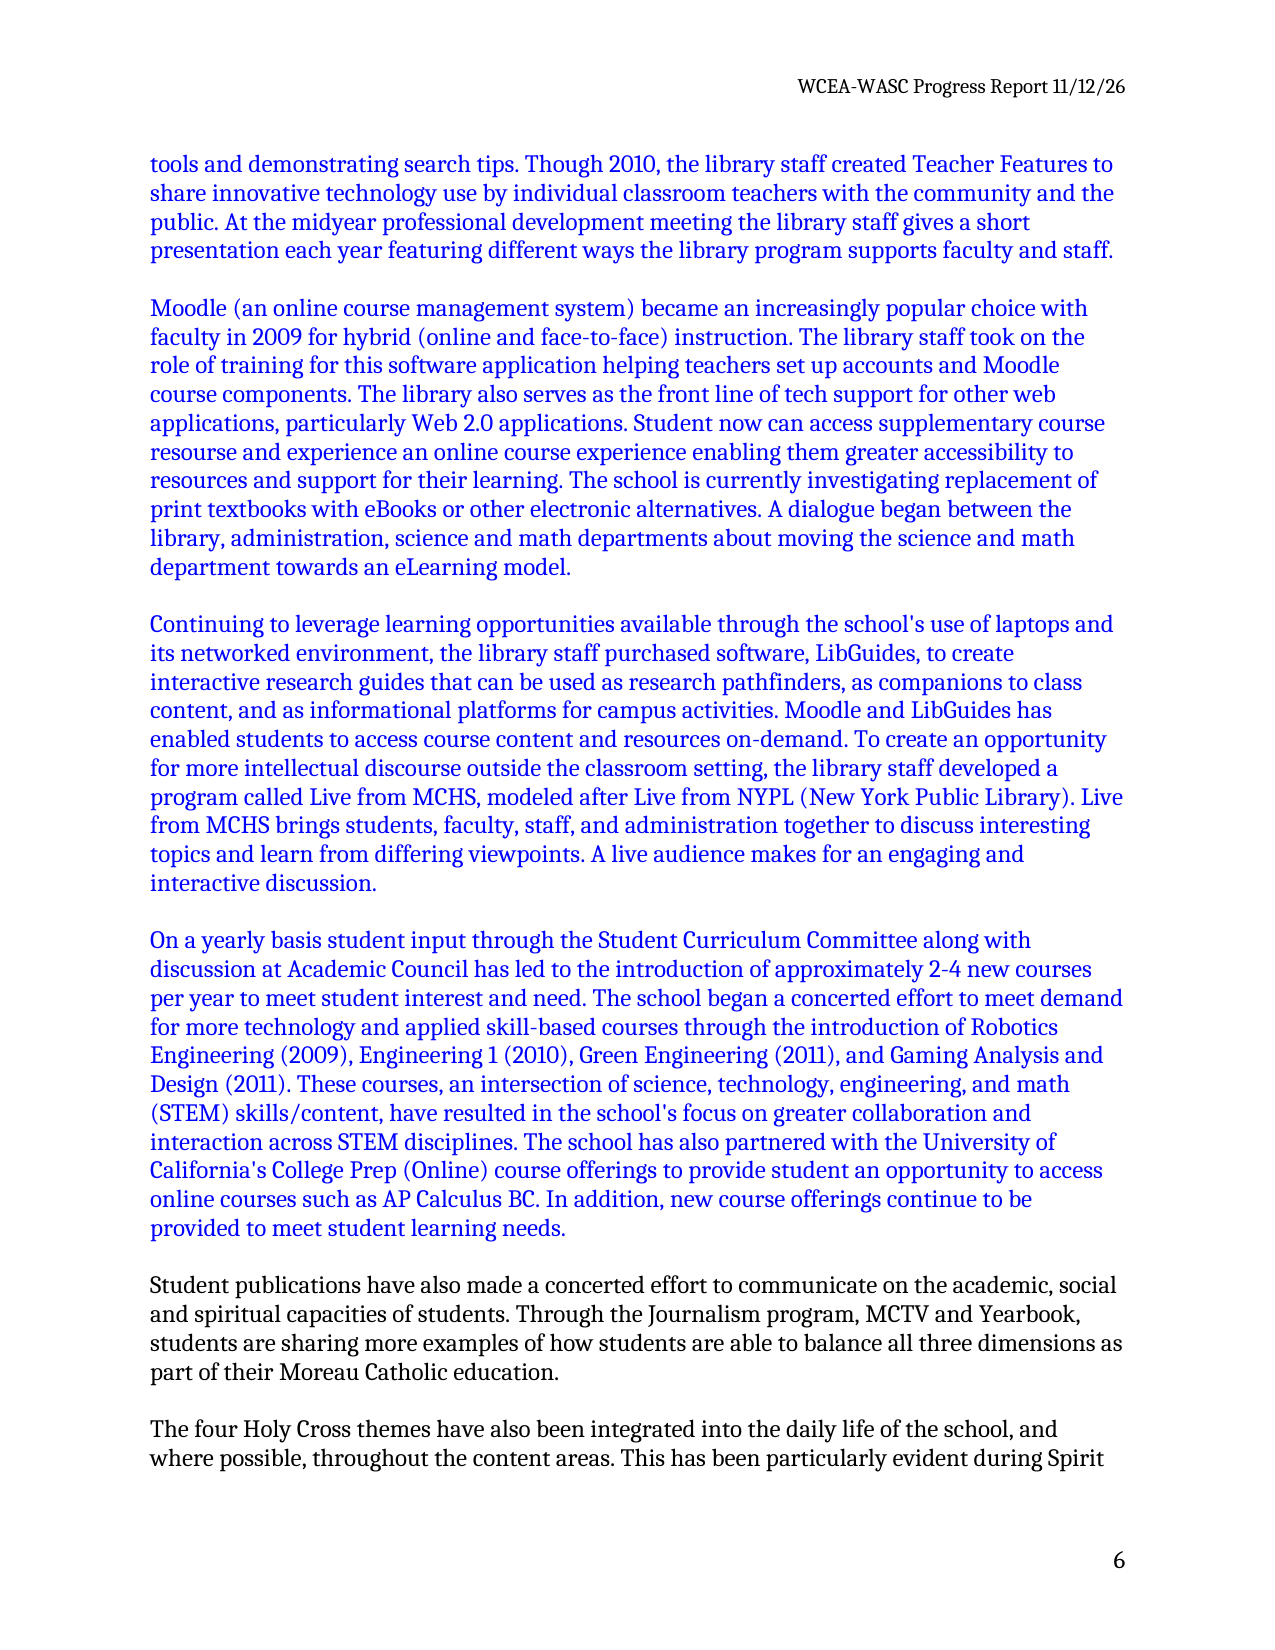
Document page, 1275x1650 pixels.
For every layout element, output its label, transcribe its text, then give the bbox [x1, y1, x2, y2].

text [150, 150, 1125, 265]
text Continuing to leverage learning opportunities available through the school's use of laptops and its networked environment, the library staff purchased software, LibGuides, to create interactive research guides that can be used as research pathfinders, as companions to class content, and as informational platforms for campus activities. Moodle and LibGuides has enabled students to access course content and resources on-demand. To create an opportunity for more intellectual discourse outside the classroom setting, the library staff developed a program called Live from MCHS, modeled after Live from NYPL (New York Public Library). Live from MCHS brings students, faculty, staff, and administration together to discuss interesting topics and learn from differing viewpoints. A live audience makes for an engaging and interactive discussion. [150, 610, 1125, 897]
text Moodle (an online course management system) became an increasingly popular choice with faculty in 2009 for hybrid (online and face-to-face) instruction. The library staff took on the role of training for this software application helping teachers set up accounts and Moodle course components. The library also serves as the front line of tech support for other web applications, particularly Web 2.0 applications. Student now can access supplementary course resourse and experience an online course experience enabling them greater accessibility to resources and support for their learning. The school is currently investigating replacement of print textbooks with eBooks or other electronic alternatives. A dialogue began between the library, administration, science and math departments about moving the science and math department towards an eLearning model. [150, 294, 1125, 581]
text Student publications have also made a concerted effort to communicate on the academic, social and spiritual capacities of students. Through the Journalism program, MCTV and Yearbook, students are sharing more examples of how students are able to balance all three dimensions as part of their Moreau Catholic education. [150, 1271, 1125, 1386]
text On a yearly basis student input through the Student Curriculum Committee along with discussion at Academic Council has led to the introduction of approximately 2-4 new courses per year to meet student interest and need. The school began a concerted effort to meet demand for more technology and applied skill-based courses through the introduction of Robotics Engineering (2009), Engineering 1 (2010), Green Engineering (2011), and Gaming Analysis and Design (2011). These courses, an intersection of science, technology, engineering, and math (STEM) skills/content, have resulted in the school's focus on greater collaboration and interaction across STEM disciplines. The school has also partnered with the University of California's College Prep (Online) course offerings to provide student an opportunity to access online courses such as AP Calculus BC. In addition, new course offerings continue to be provided to meet student learning needs. [150, 926, 1125, 1242]
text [150, 1415, 1125, 1472]
